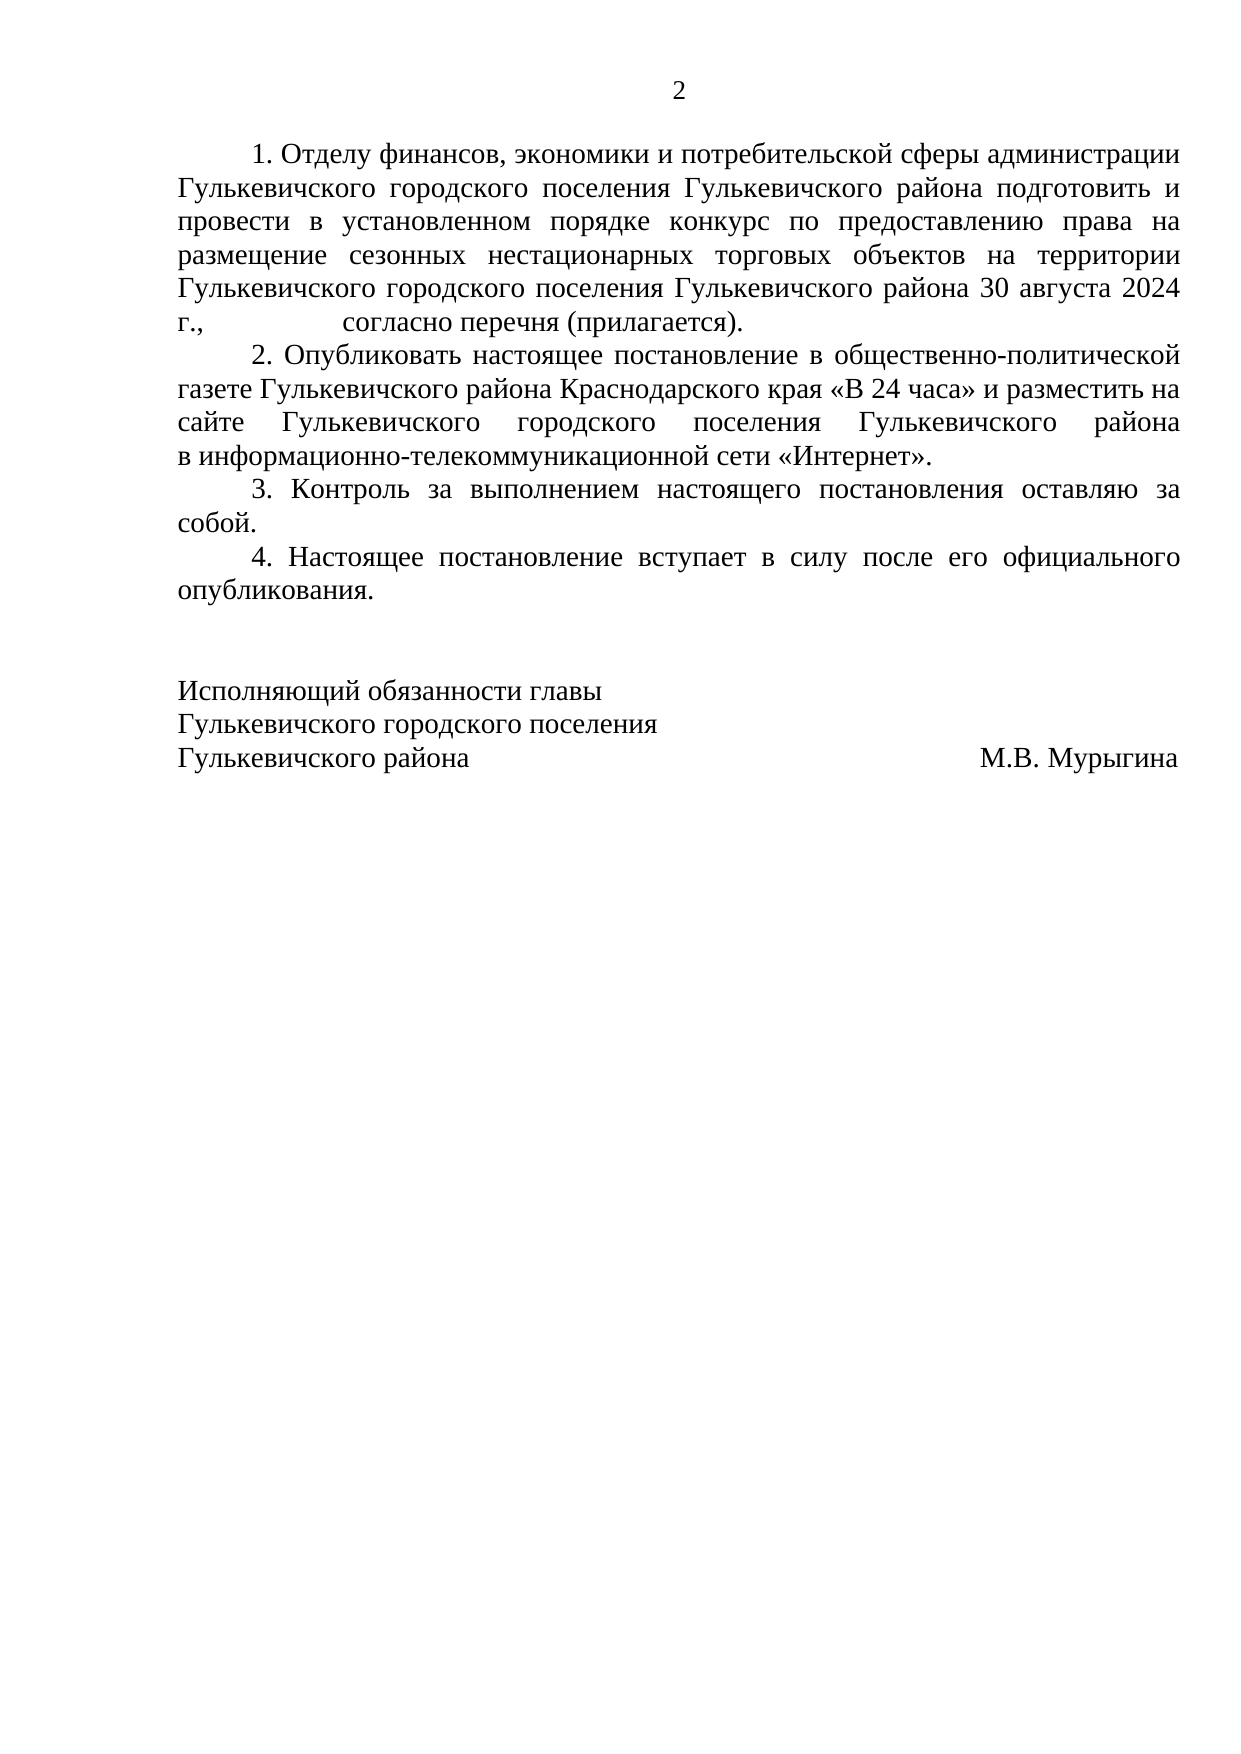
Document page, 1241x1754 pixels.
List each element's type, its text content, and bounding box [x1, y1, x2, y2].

text Гулькевичского района М.В. Мурыгина [177, 740, 1181, 773]
text Гулькевичского городского поселения [177, 706, 1181, 740]
text 2. Опубликовать настоящее постановление в общественно-политической газете Гулькевичского района Краснодарского края «В 24 часа» и разместить на сайте Гулькевичского городского поселения Гулькевичского района в информационно-телекоммуникационной сети «Интернет». [177, 337, 1181, 472]
text Исполняющий обязанности главы [177, 673, 1181, 706]
text 1. Отделу финансов, экономики и потребительской сферы администрации Гулькевичского городского поселения Гулькевичского района подготовить и провести в установленном порядке конкурс по предоставлению права на размещение сезонных нестационарных торговых объектов на территории Гулькевичского городского поселения Гулькевичского района 30 августа 2024 г., согласно перечня (прилагается). [177, 136, 1181, 337]
text 4. Настоящее постановление вступает в силу после его официального опубликования. [177, 539, 1181, 606]
text 3. Контроль за выполнением настоящего постановления оставляю за собой. [177, 472, 1181, 539]
